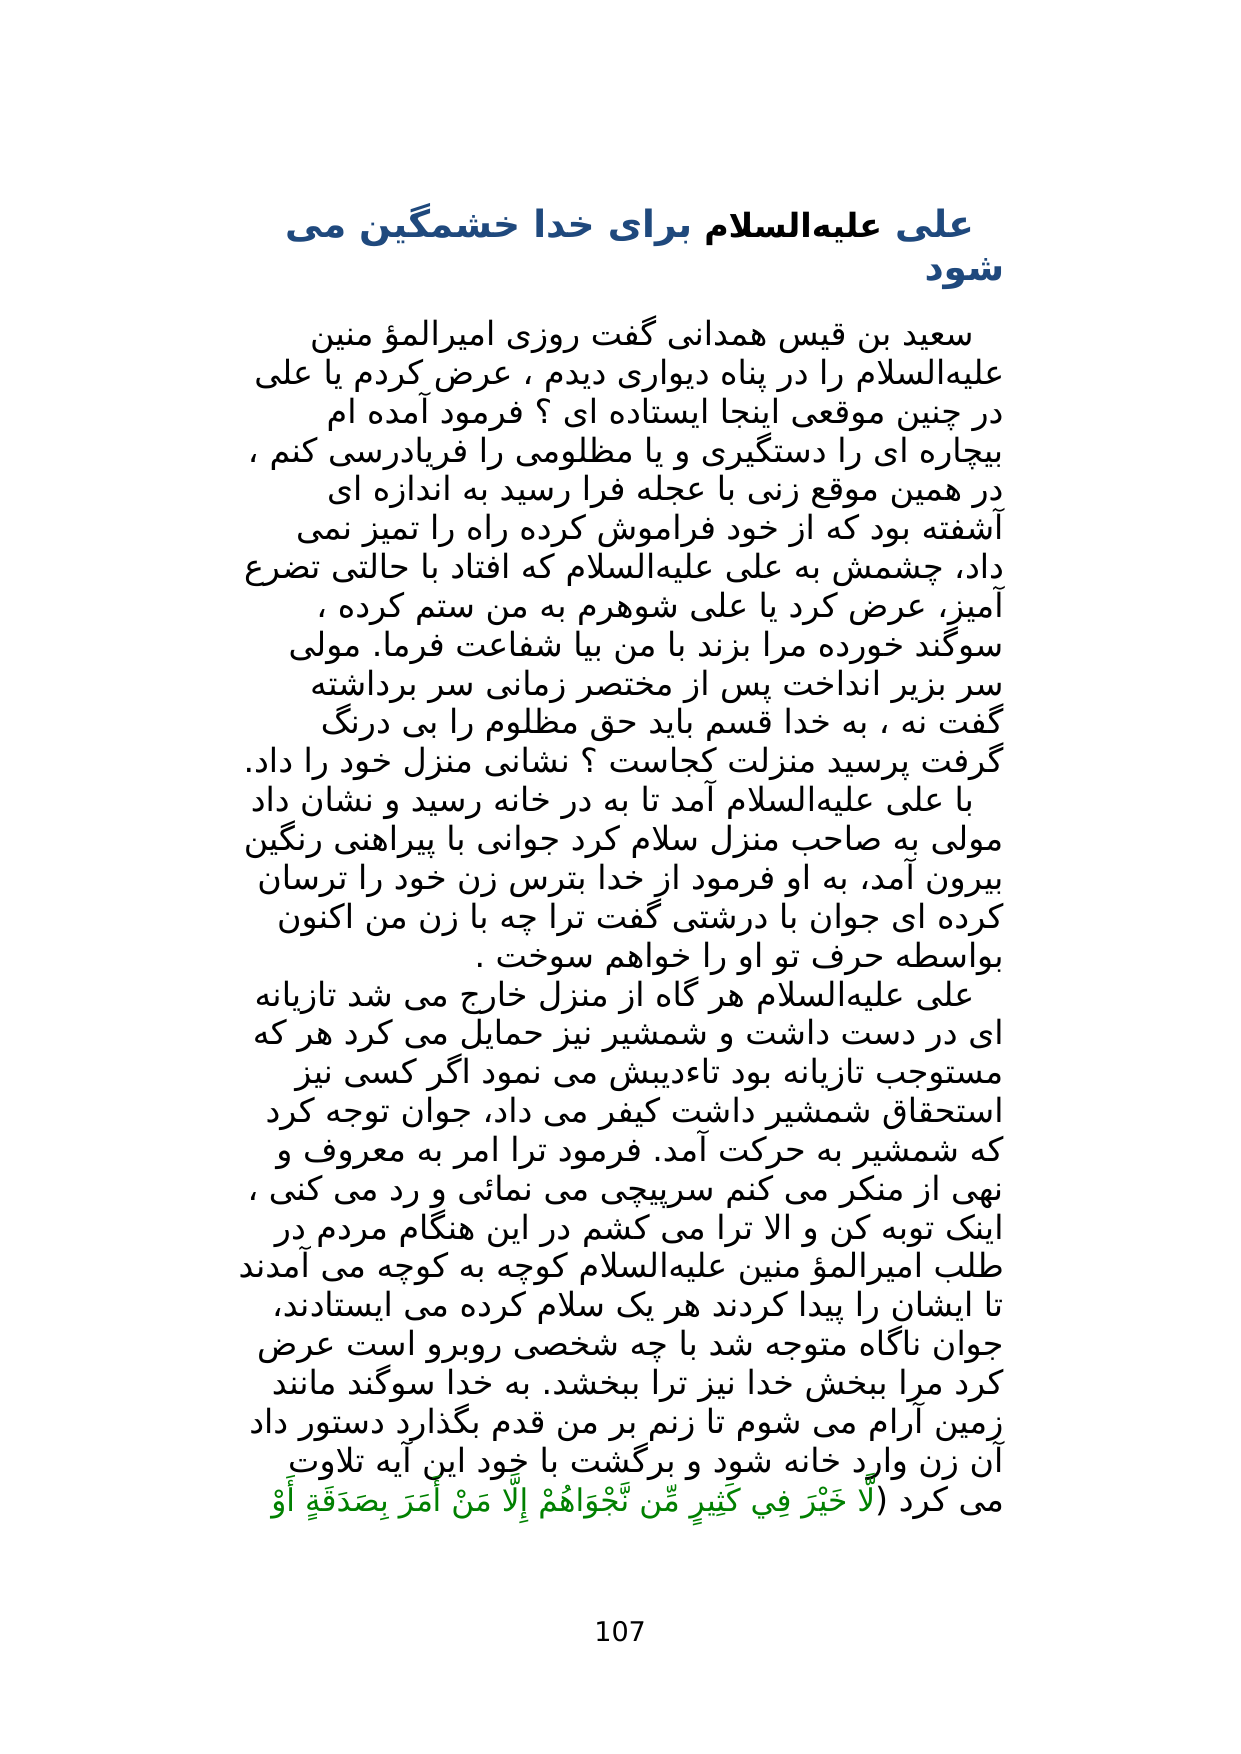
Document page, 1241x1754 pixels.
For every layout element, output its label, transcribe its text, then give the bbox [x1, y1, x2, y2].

text با علی عليه‌السلام آمد تا به در خانه رسید و نشان داد مولی به صاحب منزل سلام کرد جوانی با پیراهنی رنگین بیرون آمد، به او فرمود از خدا بترس زن خود را ترسان کرده ای جوان با درشتی گفت ترا چه با زن من اکنون بواسطه حرف تو او را خواهم سوخت . [236, 781, 1004, 975]
subtitle علی عليه‌السلام برای خدا خشمگین می شود [236, 202, 1004, 289]
text سعید بن قیس همدانی گفت روزی امیرالمؤ منین عليه‌السلام را در پناه دیواری دیدم ، عرض کردم یا علی در چنین موقعی اینجا ایستاده ای ؟ فرمود آمده ام بیچاره ای را دستگیری و یا مظلومی را فریادرسی کنم ، در همین موقع زنی با عجله فرا رسید به اندازه ای آشفته بود که از خود فراموش کرده راه را تمیز نمی داد، چشمش به علی عليه‌السلام که افتاد با حالتی تضرع آمیز، عرض کرد یا علی شوهرم به من ستم کرده ، سوگند خورده مرا بزند با من بیا شفاعت فرما. مولی سر بزیر انداخت پس از مختصر زمانی سر برداشته گفت نه ، به خدا قسم باید حق مظلوم را بی درنگ گرفت پرسید منزلت کجاست ؟ نشانی منزل خود را داد. [236, 314, 1004, 781]
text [236, 975, 1004, 1519]
